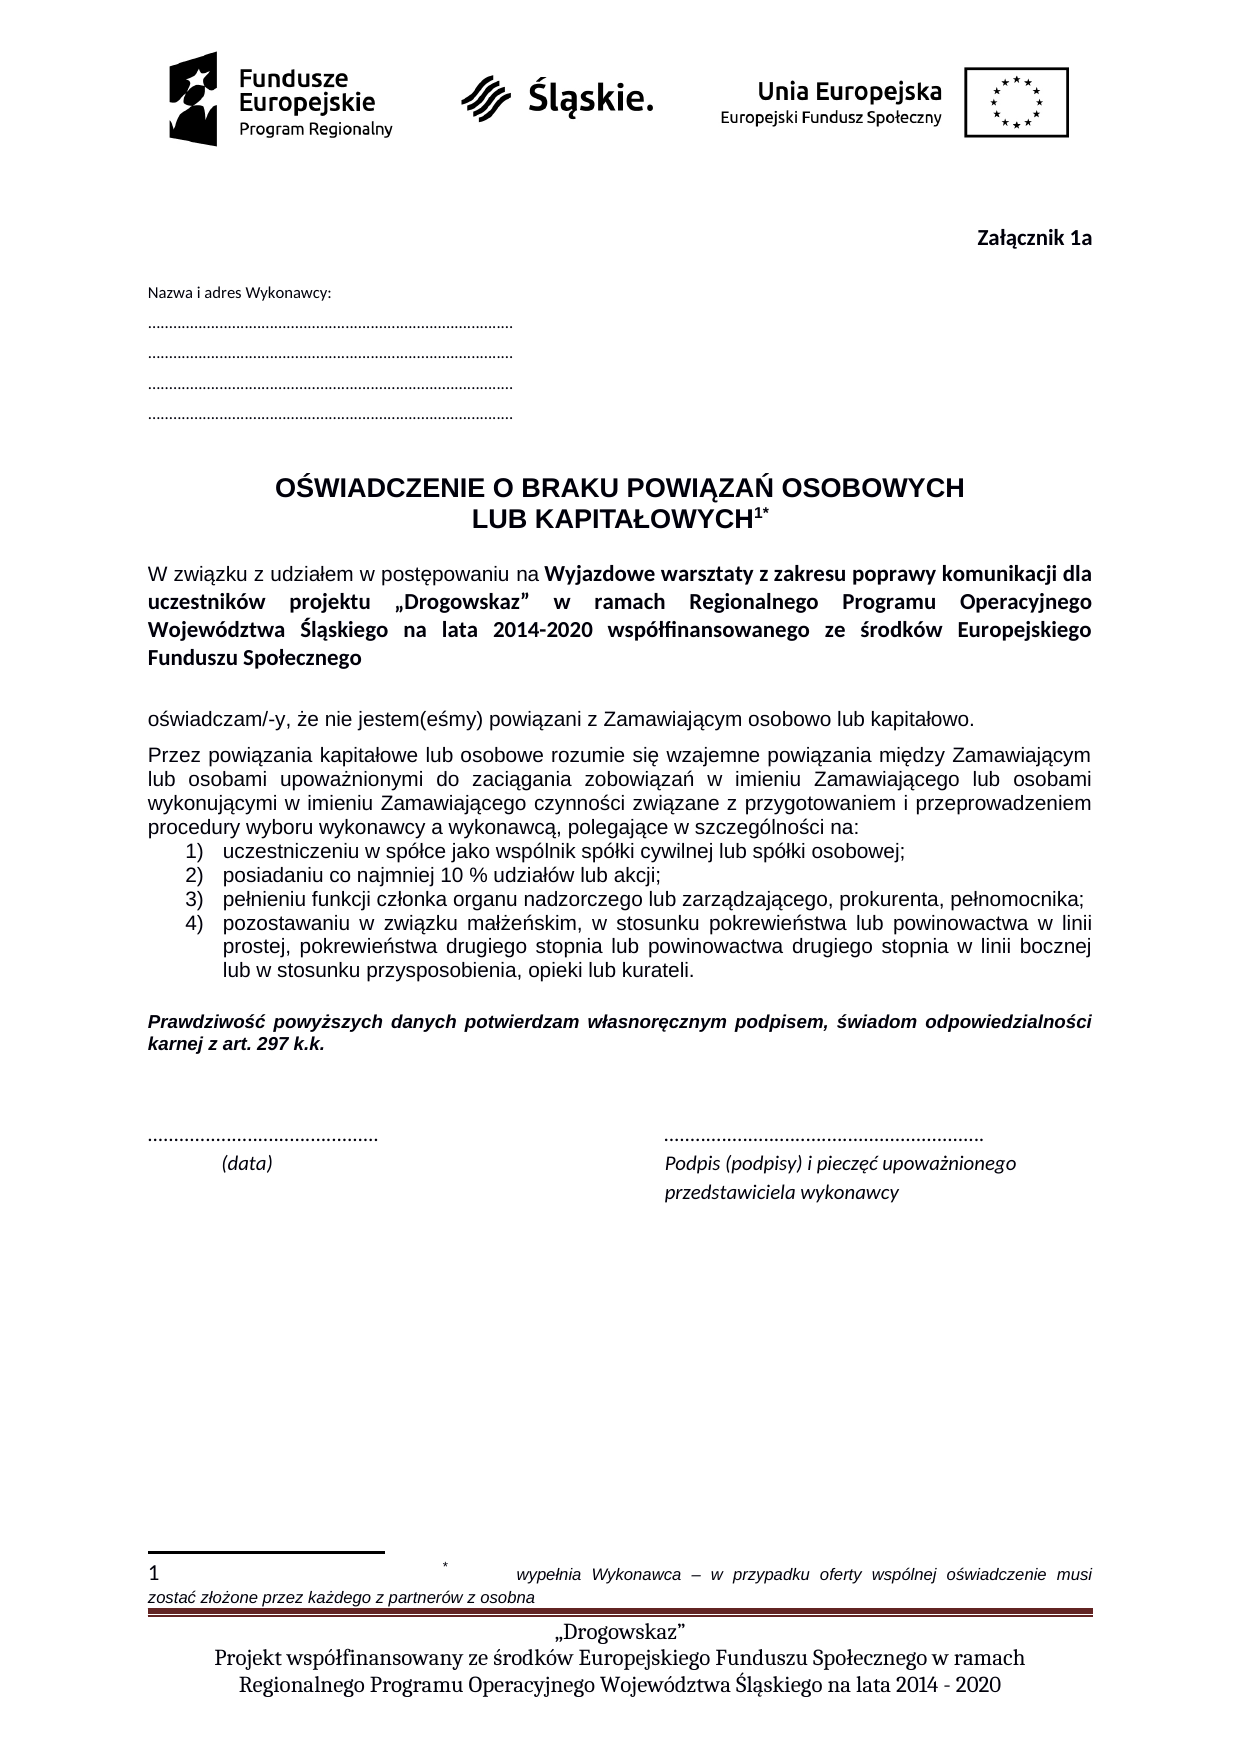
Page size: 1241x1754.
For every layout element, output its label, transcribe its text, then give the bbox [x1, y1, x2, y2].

text LUB KAPITAŁOWYCH* [148, 503, 1093, 535]
picture [147, 29, 1091, 168]
text Załącznik 1a [148, 223, 1093, 251]
text (data) Podpis (podpisy) i pieczęć upoważnionego przedstawiciela wykonawcy [221, 1150, 1093, 1204]
text ............................................ ............................................................. [148, 1121, 1093, 1146]
list posiadaniu co najmniej 10 % udziałów lub akcji; [185, 862, 1093, 886]
text Prawdziwość powyższych danych potwierdzam własnoręcznym podpisem, świadom odpowiedzialności karnej z art. 297 k.k. [148, 1011, 1093, 1054]
text OŚWIADCZENIE O BRAKU POWIĄZAŃ OSOBOWYCH [148, 472, 1093, 503]
text Nazwa i adres Wykonawcy: [148, 282, 1093, 302]
list pełnieniu funkcji członka organu nadzorczego lub zarządzającego, prokurenta, pełnomocnika; [185, 886, 1093, 910]
text Przez powiązania kapitałowe lub osobowe rozumie się wzajemne powiązania między Zamawiającym lub osobami upoważnionymi do zaciągania zobowiązań w imieniu Zamawiającego lub osobami wykonującymi w imieniu Zamawiającego czynności związane z przygotowaniem i przeprowadzeniem procedury wyboru wykonawcy a wykonawcą, polegające w szczególności na: [148, 743, 1093, 838]
text ....................................................................................... [148, 373, 1093, 393]
text ....................................................................................... [148, 312, 1093, 333]
text oświadczam/-y, że nie jestem(eśmy) powiązani z Zamawiającym osobowo lub kapitałowo. [148, 707, 1093, 731]
text ....................................................................................... [148, 403, 1093, 424]
text ....................................................................................... [148, 343, 1093, 363]
list uczestniczeniu w spółce jako wspólnik spółki cywilnej lub spółki osobowej; [185, 838, 1093, 862]
list pozostawaniu w związku małżeńskim, w stosunku pokrewieństwa lub powinowactwa w linii prostej, pokrewieństwa drugiego stopnia lub powinowactwa drugiego stopnia w linii bocznej lub w stosunku przysposobienia, opieki lub kurateli. [185, 910, 1093, 982]
text W związku z udziałem w postępowaniu na Wyjazdowe warsztaty z zakresu poprawy komunikacji dla uczestników projektu „Drogowskaz” w ramach Regionalnego Programu Operacyjnego Województwa Śląskiego na lata 2014-2020 współfinansowanego ze środków Europejskiego Funduszu Społecznego [148, 559, 1093, 671]
